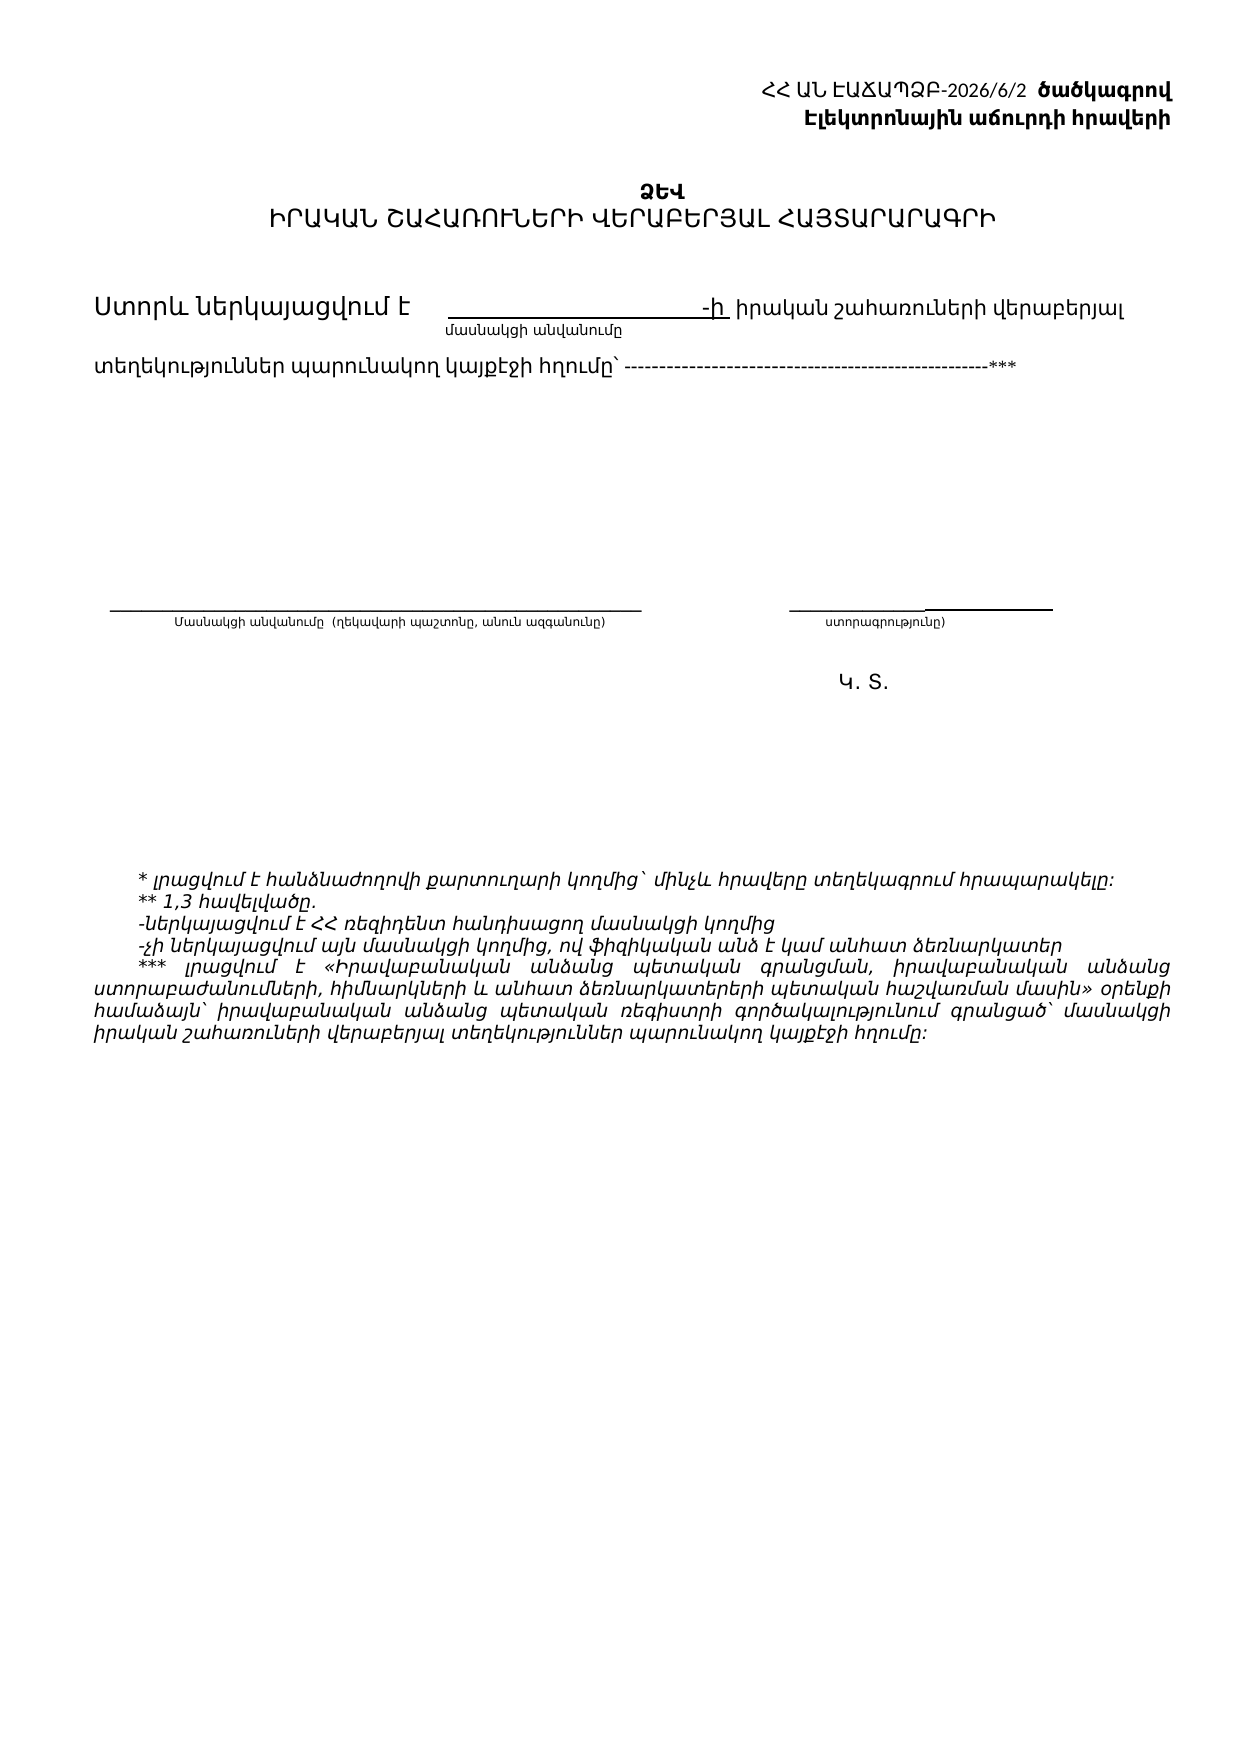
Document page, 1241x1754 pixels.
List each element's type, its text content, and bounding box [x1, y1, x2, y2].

text ԻՐԱԿԱՆ ՇԱՀԱՌՈՒՆԵՐԻ ՎԵՐԱԲԵՐՅԱԼ ՀԱՅՏԱՐԱՐԱԳՐԻ [94, 205, 1171, 234]
text Էլեկտրոնային աճուրդի հրավերի [94, 103, 1171, 132]
text -չի ներկայացվում այն մասնակցի կողմից, ով ֆիզիկական անձ է կամ անհատ ձեռնարկատեր [94, 934, 1171, 956]
text * լրացվում է հանձնաժողովի քարտուղարի կողմից` մինչև հրավերը տեղեկագրում հրապարակելը: [94, 869, 1171, 891]
text ___________________________________________________ _____________ Մասնակցի անվանումը (ղեկավարի պաշտոնը, անուն ազգանունը) ստորագրությունը) [94, 588, 1171, 641]
text *** լրացվում է «Իրավաբանական անձանց պետական գրանցման, իրավաբանական անձանց ստորաբաժանումների, հիմնարկների և անհատ ձեռնարկատերերի պետական հաշվառման մասին» օրենքի համաձայն՝ իրավաբանական անձանց պետական ռեգիստրի գործակալությունում գրանցած՝ մասնակցի իրական շահառուների վերաբերյալ տեղեկություններ պարունակող կայքէջի հղումը: [94, 956, 1171, 1044]
text ՀՀ ԱՆ ԷԱՃԱՊՁԲ-2026/6/2 ծածկագրով [94, 75, 1171, 103]
text Կ. Տ. [94, 670, 1171, 694]
text տեղեկություններ պարունակող կայքէջի հղումը՝ ----------------------------------------------------*** [94, 351, 1171, 379]
text ** 1,3 հավելվածը․ [94, 891, 1171, 913]
text ՁԵՎ [94, 180, 1171, 205]
text մասնակցի անվանումը [94, 322, 1171, 351]
text Ստորև ներկայացվում է -ի իրական շահառուների վերաբերյալ [94, 292, 1171, 322]
text -ներկայացվում է ՀՀ ռեզիդենտ հանդիսացող մասնակցի կողմից [94, 913, 1171, 934]
